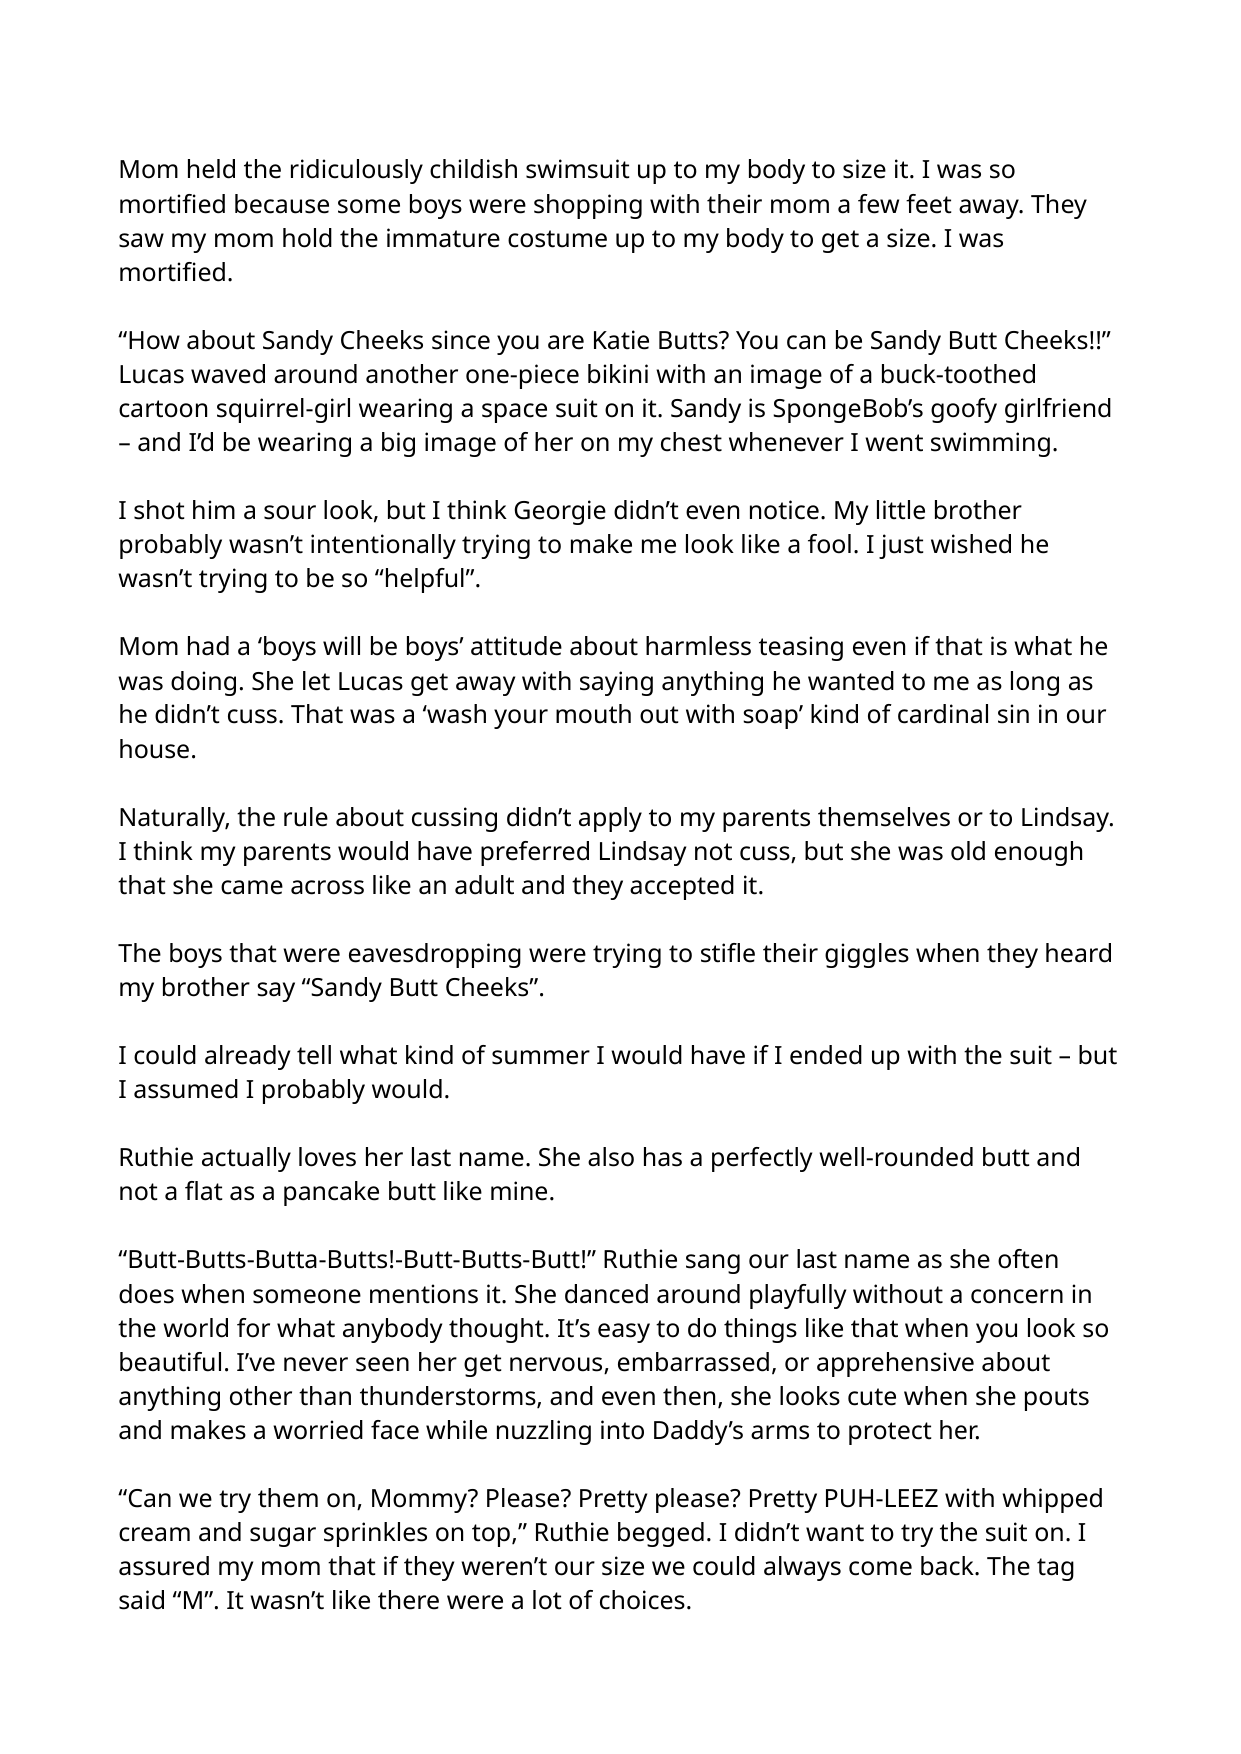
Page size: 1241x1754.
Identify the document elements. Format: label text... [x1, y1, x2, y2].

text I could already tell what kind of summer I would have if I ended up with the suit – but I assumed I probably would. [118, 1038, 1122, 1106]
text Naturally, the rule about cussing didn’t apply to my parents themselves or to Lindsay. I think my parents would have preferred Lindsay not cuss, but she was old enough that she came across like an adult and they accepted it. [118, 799, 1122, 902]
text Mom had a ‘boys will be boys’ attitude about harmless teasing even if that is what he was doing. She let Lucas get away with saying anything he wanted to me as long as he didn’t cuss. That was a ‘wash your mouth out with soap’ kind of cardinal sin in our house. [118, 629, 1122, 765]
text “Can we try them on, Mommy? Please? Pretty please? Pretty PUH-LEEZ with whipped cream and sugar sprinkles on top,” Ruthie begged. I didn’t want to try the suit on. I assured my mom that if they weren’t our size we could always come back. The tag said “M”. It wasn’t like there were a lot of choices. [118, 1481, 1122, 1617]
text Ruthie actually loves her last name. She also has a perfectly well-rounded butt and not a flat as a pancake butt like mine. [118, 1140, 1122, 1208]
text “How about Sandy Cheeks since you are Katie Butts? You can be Sandy Butt Cheeks!!” Lucas waved around another one-piece bikini with an image of a buck-toothed cartoon squirrel-girl wearing a space suit on it. Sandy is SpongeBob’s goofy girlfriend – and I’d be wearing a big image of her on my chest whenever I went swimming. [118, 322, 1122, 459]
text The boys that were eavesdropping were trying to stifle their giggles when they heard my brother say “Sandy Butt Cheeks”. [118, 936, 1122, 1004]
text “Butt-Butts-Butta-Butts!-Butt-Butts-Butt!” Ruthie sang our last name as she often does when someone mentions it. She danced around playfully without a concern in the world for what anybody thought. It’s easy to do things like that when you look so beautiful. I’ve never seen her get nervous, embarrassed, or apprehensive about anything other than thunderstorms, and even then, she looks cute when she pouts and makes a worried face while nuzzling into Daddy’s arms to protect her. [118, 1242, 1122, 1447]
text I shot him a sour look, but I think Georgie didn’t even notice. My little brother probably wasn’t intentionally trying to make me look like a fool. I just wished he wasn’t trying to be so “helpful”. [118, 493, 1122, 595]
text Mom held the ridiculously childish swimsuit up to my body to size it. I was so mortified because some boys were shopping with their mom a few feet away. They saw my mom hold the immature costume up to my body to get a size. I was mortified. [118, 152, 1122, 288]
